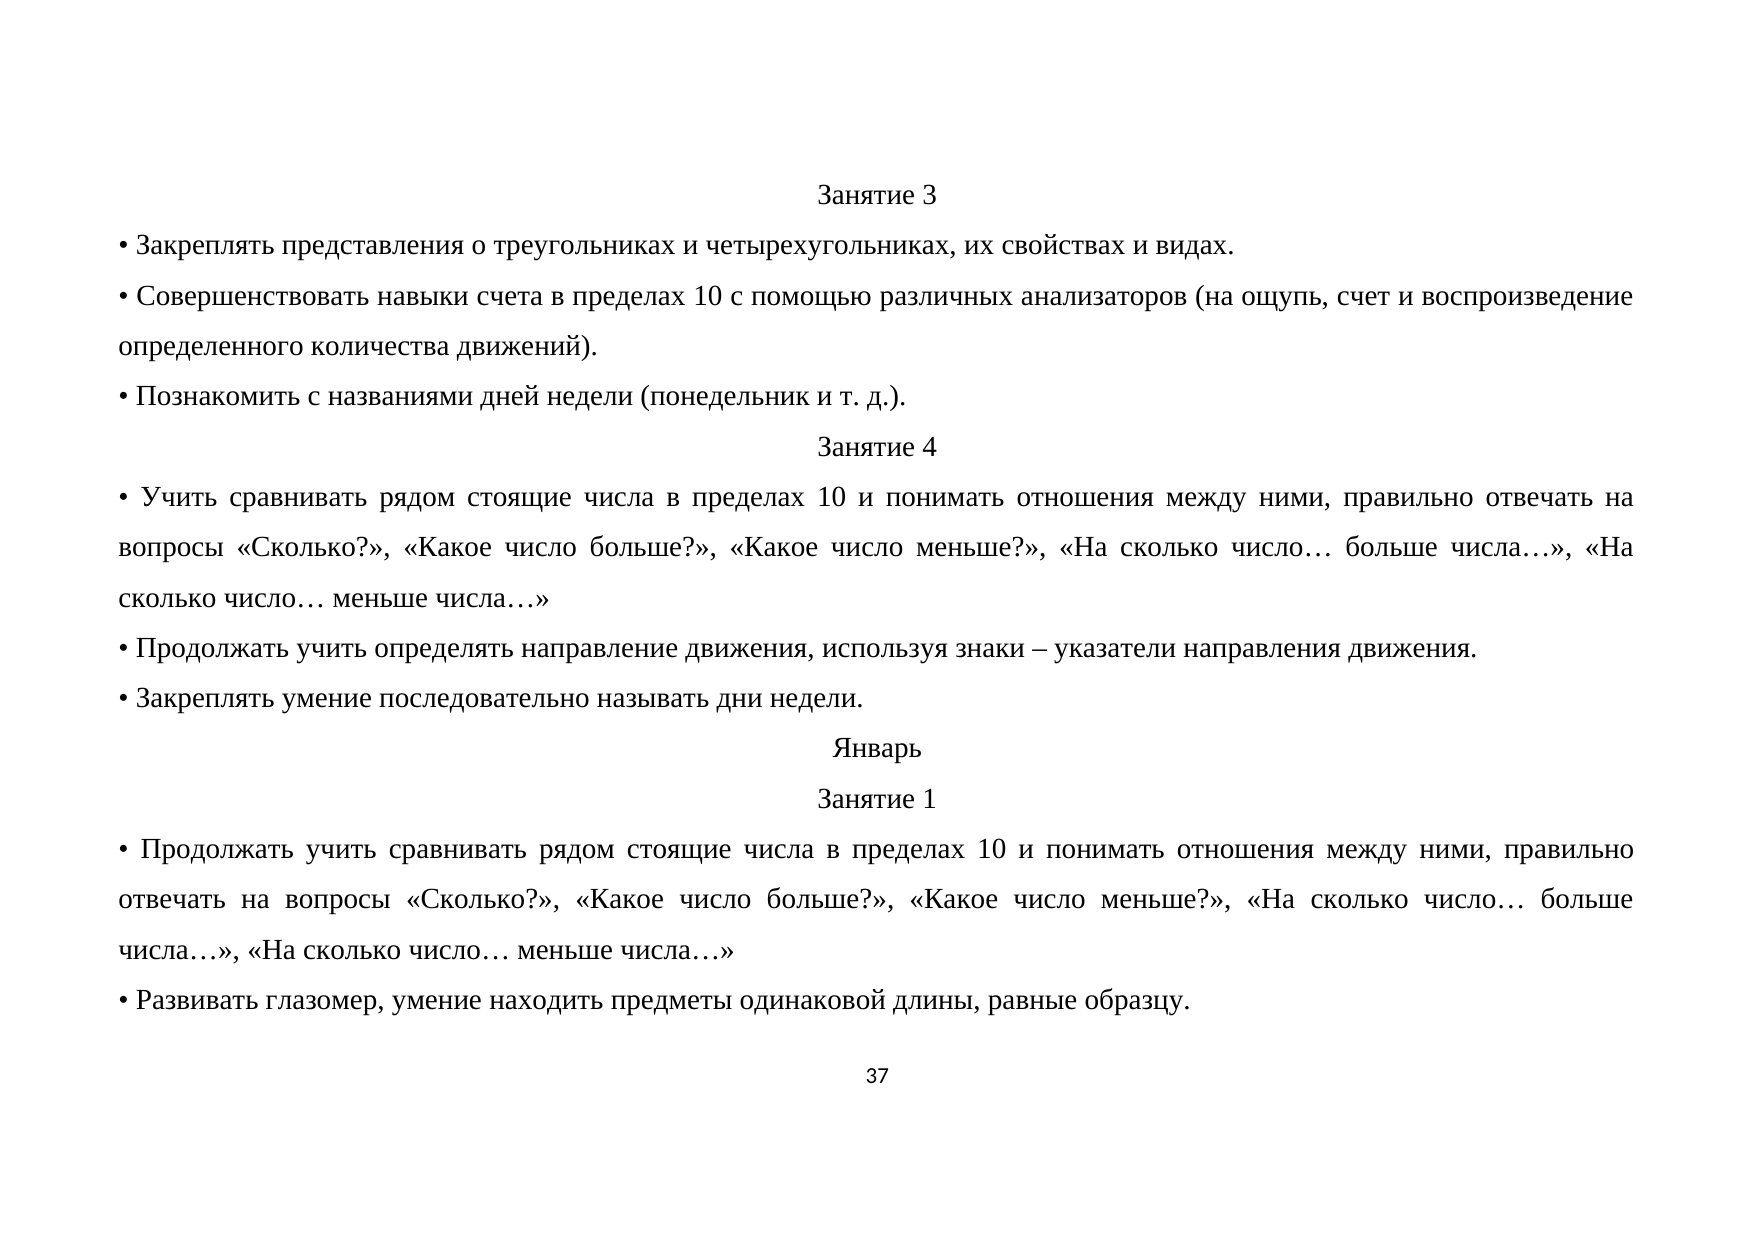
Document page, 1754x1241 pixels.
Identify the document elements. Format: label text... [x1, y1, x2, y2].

text • Учить сравнивать рядом стоящие числа в пределах 10 и понимать отношения между ними, правильно отвечать на вопросы «Сколько?», «Какое число больше?», «Какое число меньше?», «На сколько число… больше числа…», «На сколько число… меньше числа…» [118, 479, 1636, 613]
text Январь [118, 731, 1636, 764]
text • Продолжать учить определять направление движения, используя знаки – указатели направления движения. [118, 630, 1636, 663]
text • Совершенствовать навыки счета в пределах 10 с помощью различных анализаторов (на ощупь, счет и воспроизведение определенного количества движений). [118, 278, 1636, 362]
text Занятие 3 [118, 177, 1636, 211]
text Занятие 1 [118, 781, 1636, 814]
text • Закреплять умение последовательно называть дни недели. [118, 680, 1636, 714]
text • Познакомить с названиями дней недели (понедельник и т. д.). [118, 378, 1636, 412]
text • Закреплять представления о треугольниках и четырехугольниках, их свойствах и видах. [118, 227, 1636, 261]
text • Развивать глазомер, умение находить предметы одинаковой длины, равные образцу. [118, 982, 1636, 1016]
text Занятие 4 [118, 429, 1636, 462]
text • Продолжать учить сравнивать рядом стоящие числа в пределах 10 и понимать отношения между ними, правильно отвечать на вопросы «Сколько?», «Какое число больше?», «Какое число меньше?», «На сколько число… больше числа…», «На сколько число… меньше числа…» [118, 831, 1636, 965]
